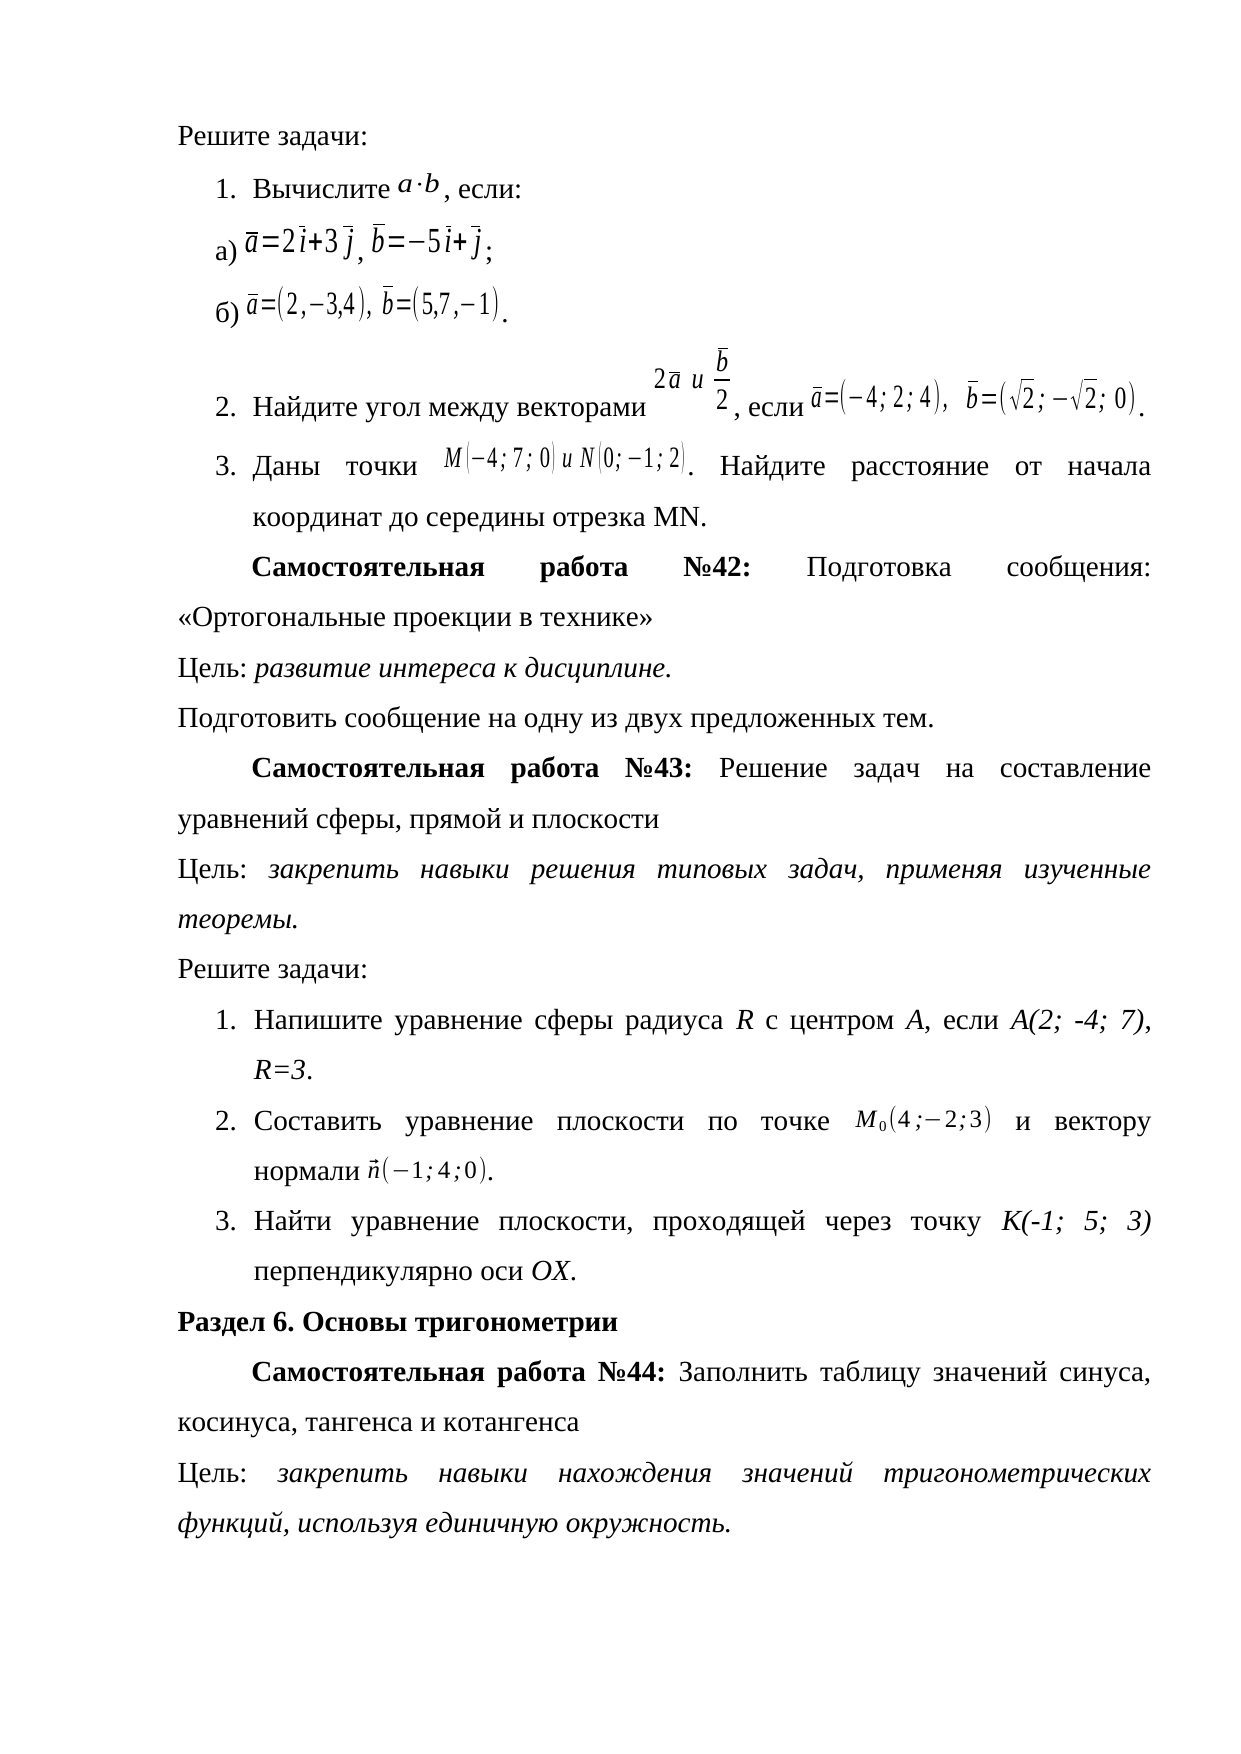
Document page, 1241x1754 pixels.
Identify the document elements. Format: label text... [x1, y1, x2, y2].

list Даны точки . Найдите расстояние от начала координат до середины отрезка MN. [215, 439, 1152, 532]
text Цель: развитие интереса к дисциплине. [177, 650, 1152, 683]
list Найти уравнение плоскости, проходящей через точку К(-1; 5; 3) перпендикулярно оси ОХ. [215, 1203, 1152, 1287]
text Раздел 6. Основы тригонометрии [177, 1304, 1152, 1337]
text Самостоятельная работа №44: Заполнить таблицу значений синуса, косинуса, тангенса и котангенса [177, 1354, 1152, 1438]
text Решите задачи: [177, 118, 1152, 152]
list Вычислите , если: [215, 168, 1152, 205]
list Найдите угол между векторами , если . [215, 346, 1152, 422]
text Самостоятельная работа №42: Подготовка сообщения: «Ортогональные проекции в технике» [177, 549, 1152, 633]
text Цель: закрепить навыки решения типовых задач, применяя изученные теоремы. [177, 851, 1152, 935]
list Напишите уравнение сферы радиуса R с центром А, если А(2; -4; 7), R=3. [215, 1002, 1152, 1086]
list Составить уравнение плоскости по точке и вектору нормали . [215, 1103, 1152, 1186]
text Самостоятельная работа №43: Решение задач на составление уравнений сферы, прямой и плоскости [177, 750, 1152, 834]
text Подготовить сообщение на одну из двух предложенных тем. [177, 700, 1152, 734]
text а) , ; [177, 221, 1152, 267]
text Цель: закрепить навыки нахождения значений тригонометрических функций, используя единичную окружность. [177, 1455, 1152, 1539]
text Решите задачи: [177, 952, 1152, 985]
text б) . [177, 284, 1152, 329]
